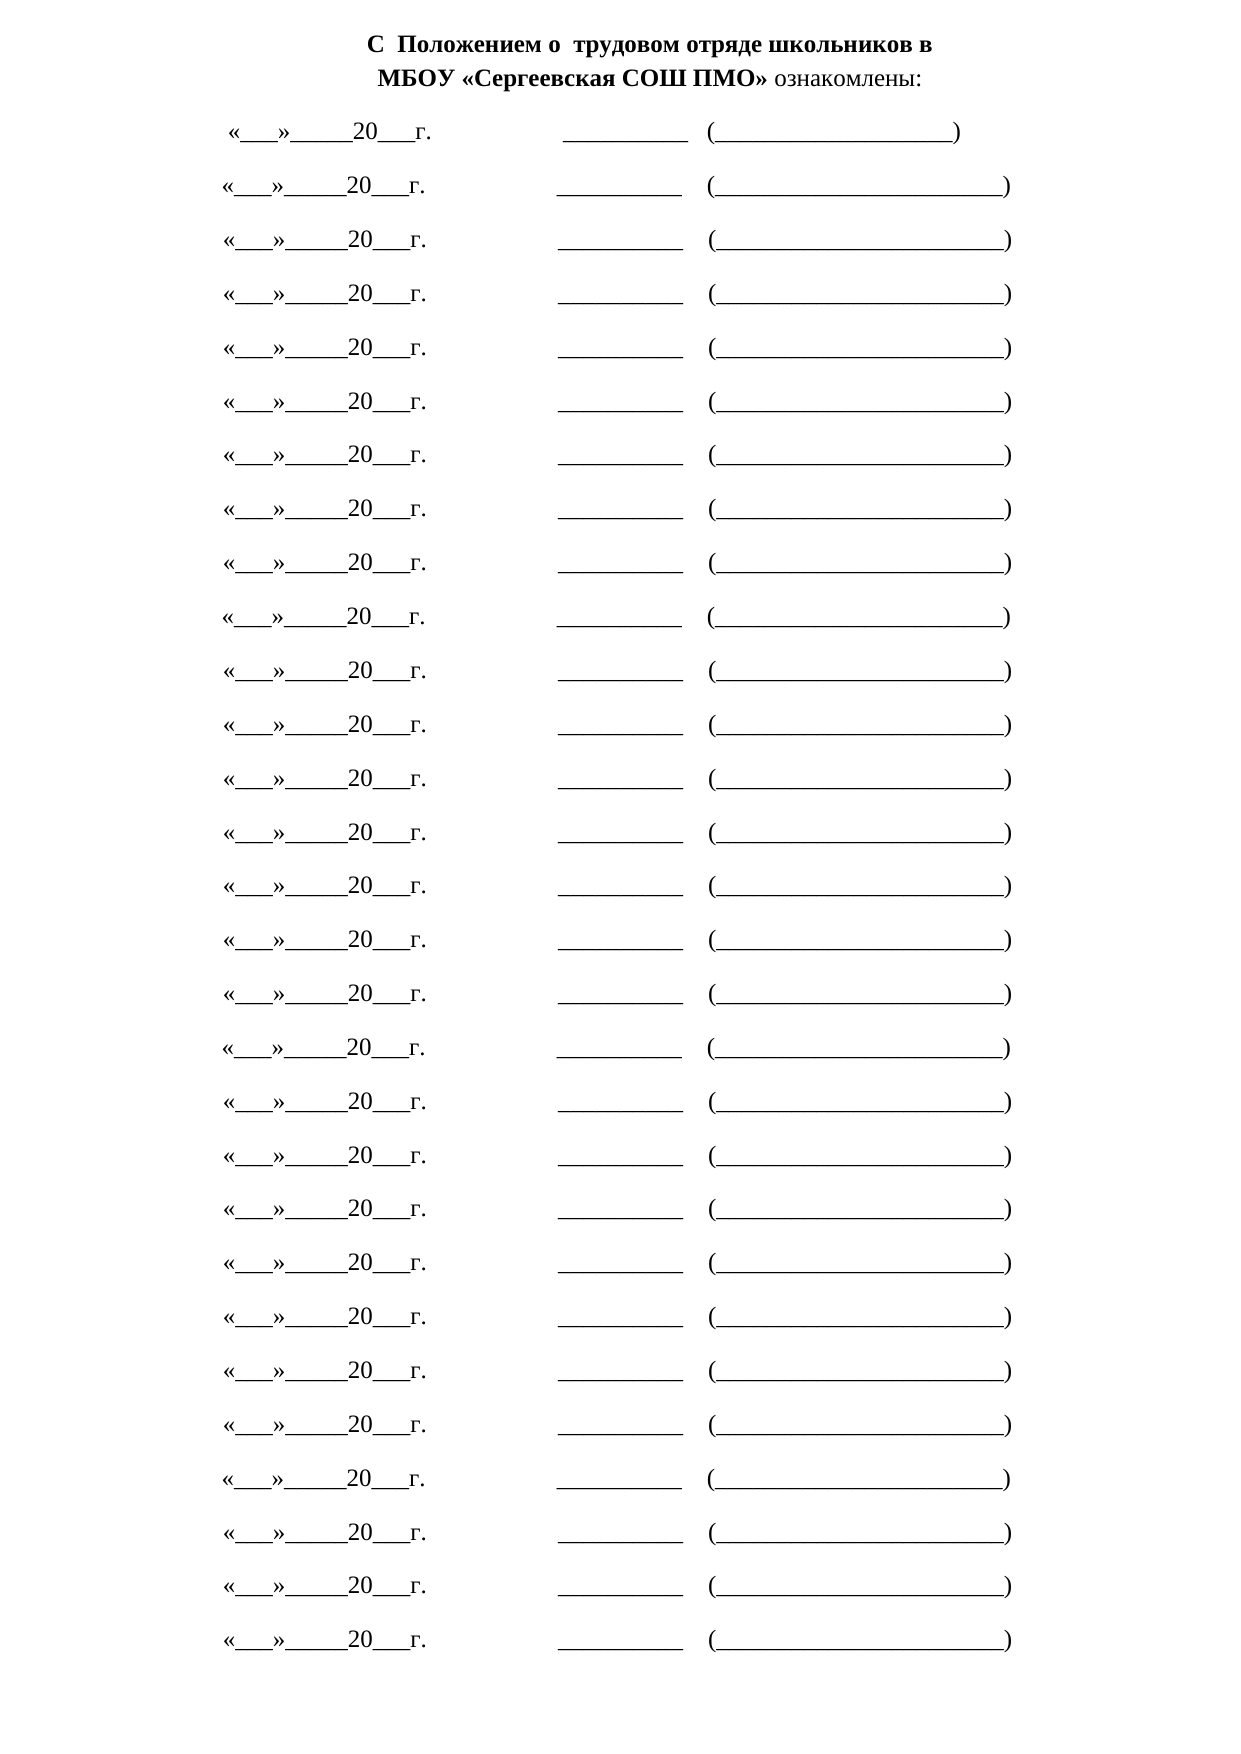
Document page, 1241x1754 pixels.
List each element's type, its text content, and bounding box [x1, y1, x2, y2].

text «___»_____20___г. __________ (_______________________) [148, 1140, 1152, 1168]
text «___»_____20___г. __________ (_______________________) [148, 1247, 1152, 1276]
text «___»_____20___г. __________ (_______________________) [148, 870, 1152, 899]
text «___»_____20___г. __________ (_______________________) [148, 170, 1152, 199]
text «___»_____20___г. __________ (_______________________) [148, 332, 1152, 361]
text «___»_____20___г. __________ (_______________________) [148, 817, 1152, 845]
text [148, 1571, 1152, 1599]
text «___»_____20___г. __________ (_______________________) [148, 1409, 1152, 1438]
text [148, 1517, 1152, 1545]
text «___»_____20___г. __________ (_______________________) [148, 278, 1152, 307]
text «___»_____20___г. __________ (_______________________) [148, 924, 1152, 953]
text «___»_____20___г. __________ (_______________________) [148, 709, 1152, 738]
text «___»_____20___г. __________ (_______________________) [148, 1193, 1152, 1222]
text «___»_____20___г. __________ (___________________) [148, 116, 1152, 145]
text «___»_____20___г. __________ (_______________________) [148, 601, 1152, 630]
text «___»_____20___г. __________ (_______________________) [148, 547, 1152, 576]
text «___»_____20___г. __________ (_______________________) [148, 763, 1152, 791]
text С Положением о трудовом отряде школьников в МБОУ «Сергеевская СОШ ПМО» ознакомлены: [148, 29, 1152, 91]
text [148, 1463, 1152, 1492]
text «___»_____20___г. __________ (_______________________) [148, 386, 1152, 414]
text «___»_____20___г. __________ (_______________________) [148, 1355, 1152, 1384]
text «___»_____20___г. __________ (_______________________) [148, 978, 1152, 1007]
text «___»_____20___г. __________ (_______________________) [148, 439, 1152, 468]
text «___»_____20___г. __________ (_______________________) [148, 1086, 1152, 1114]
text «___»_____20___г. __________ (_______________________) [148, 655, 1152, 684]
text «___»_____20___г. __________ (_______________________) [148, 224, 1152, 253]
text «___»_____20___г. __________ (_______________________) [148, 493, 1152, 522]
text «___»_____20___г. __________ (_______________________) [148, 1032, 1152, 1061]
text «___»_____20___г. __________ (_______________________) [148, 1301, 1152, 1330]
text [148, 1624, 1152, 1653]
